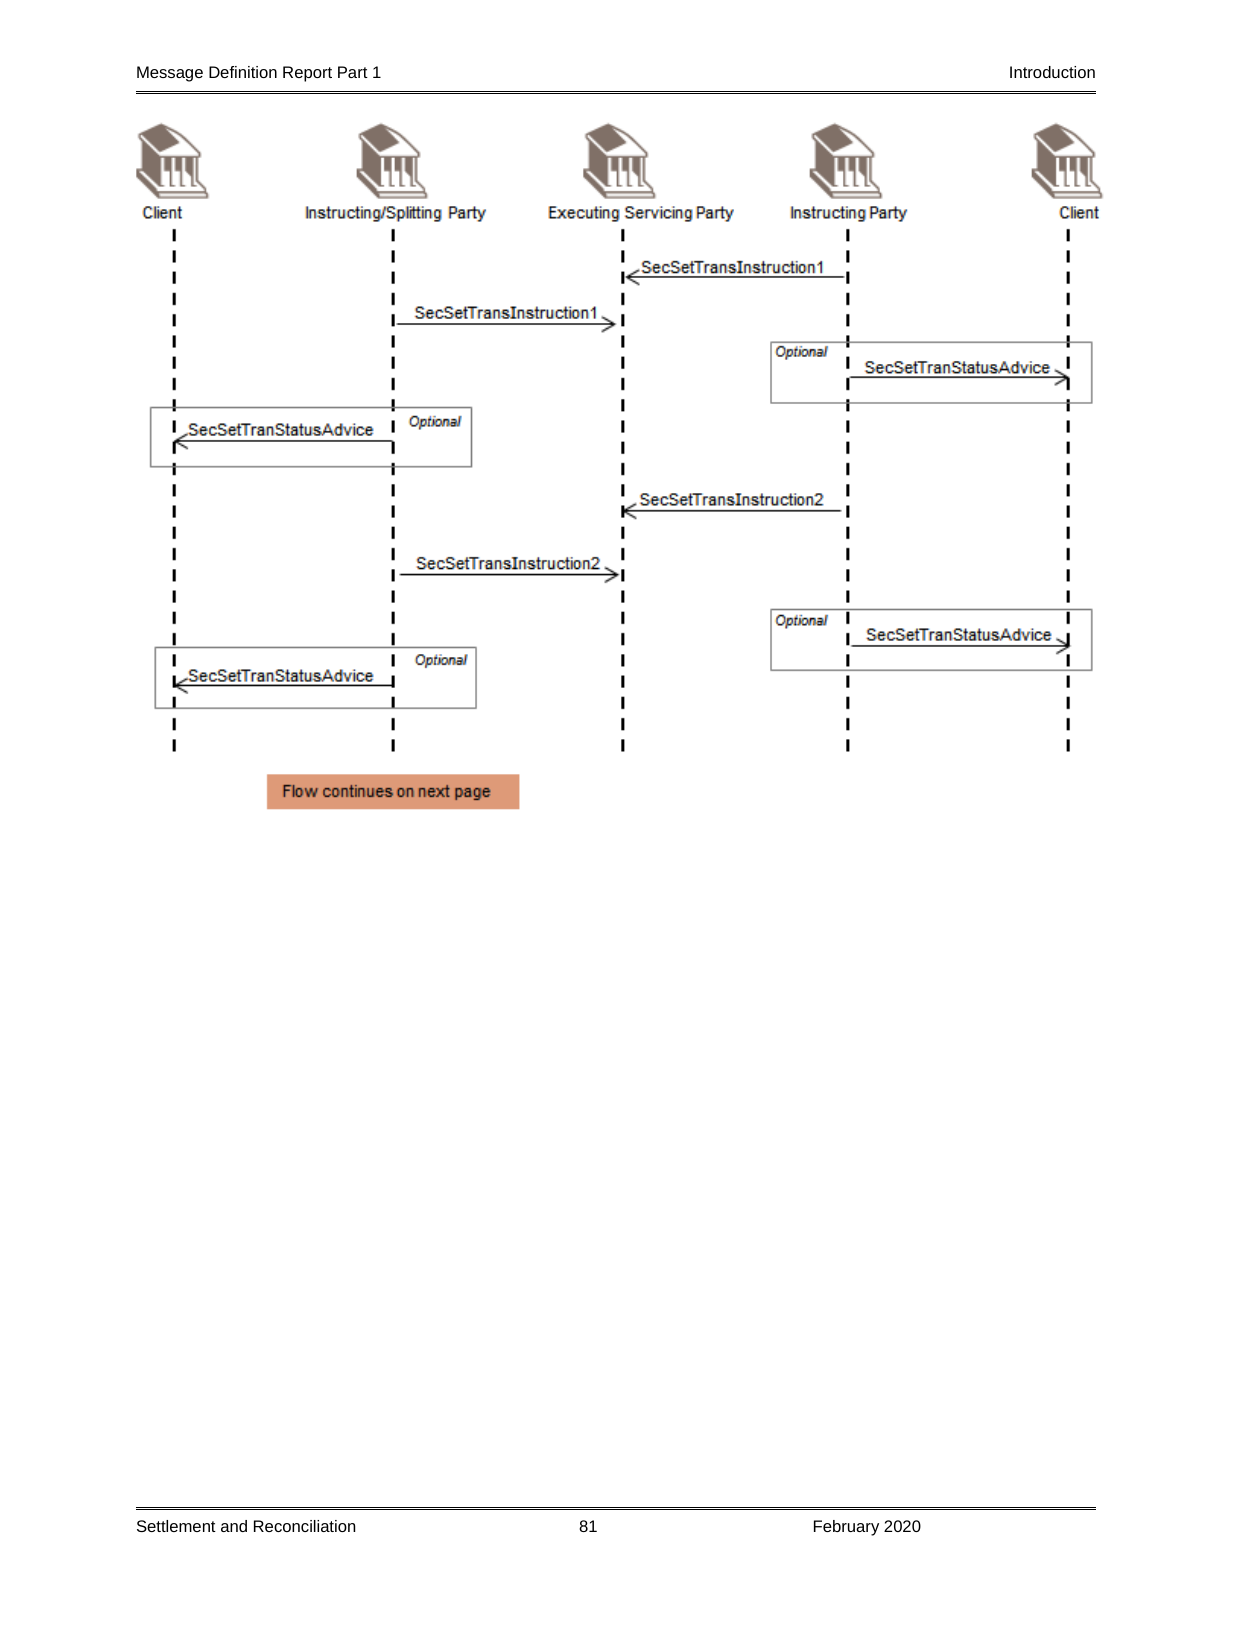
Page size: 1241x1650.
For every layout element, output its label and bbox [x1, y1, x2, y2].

picture [135, 117, 1105, 814]
